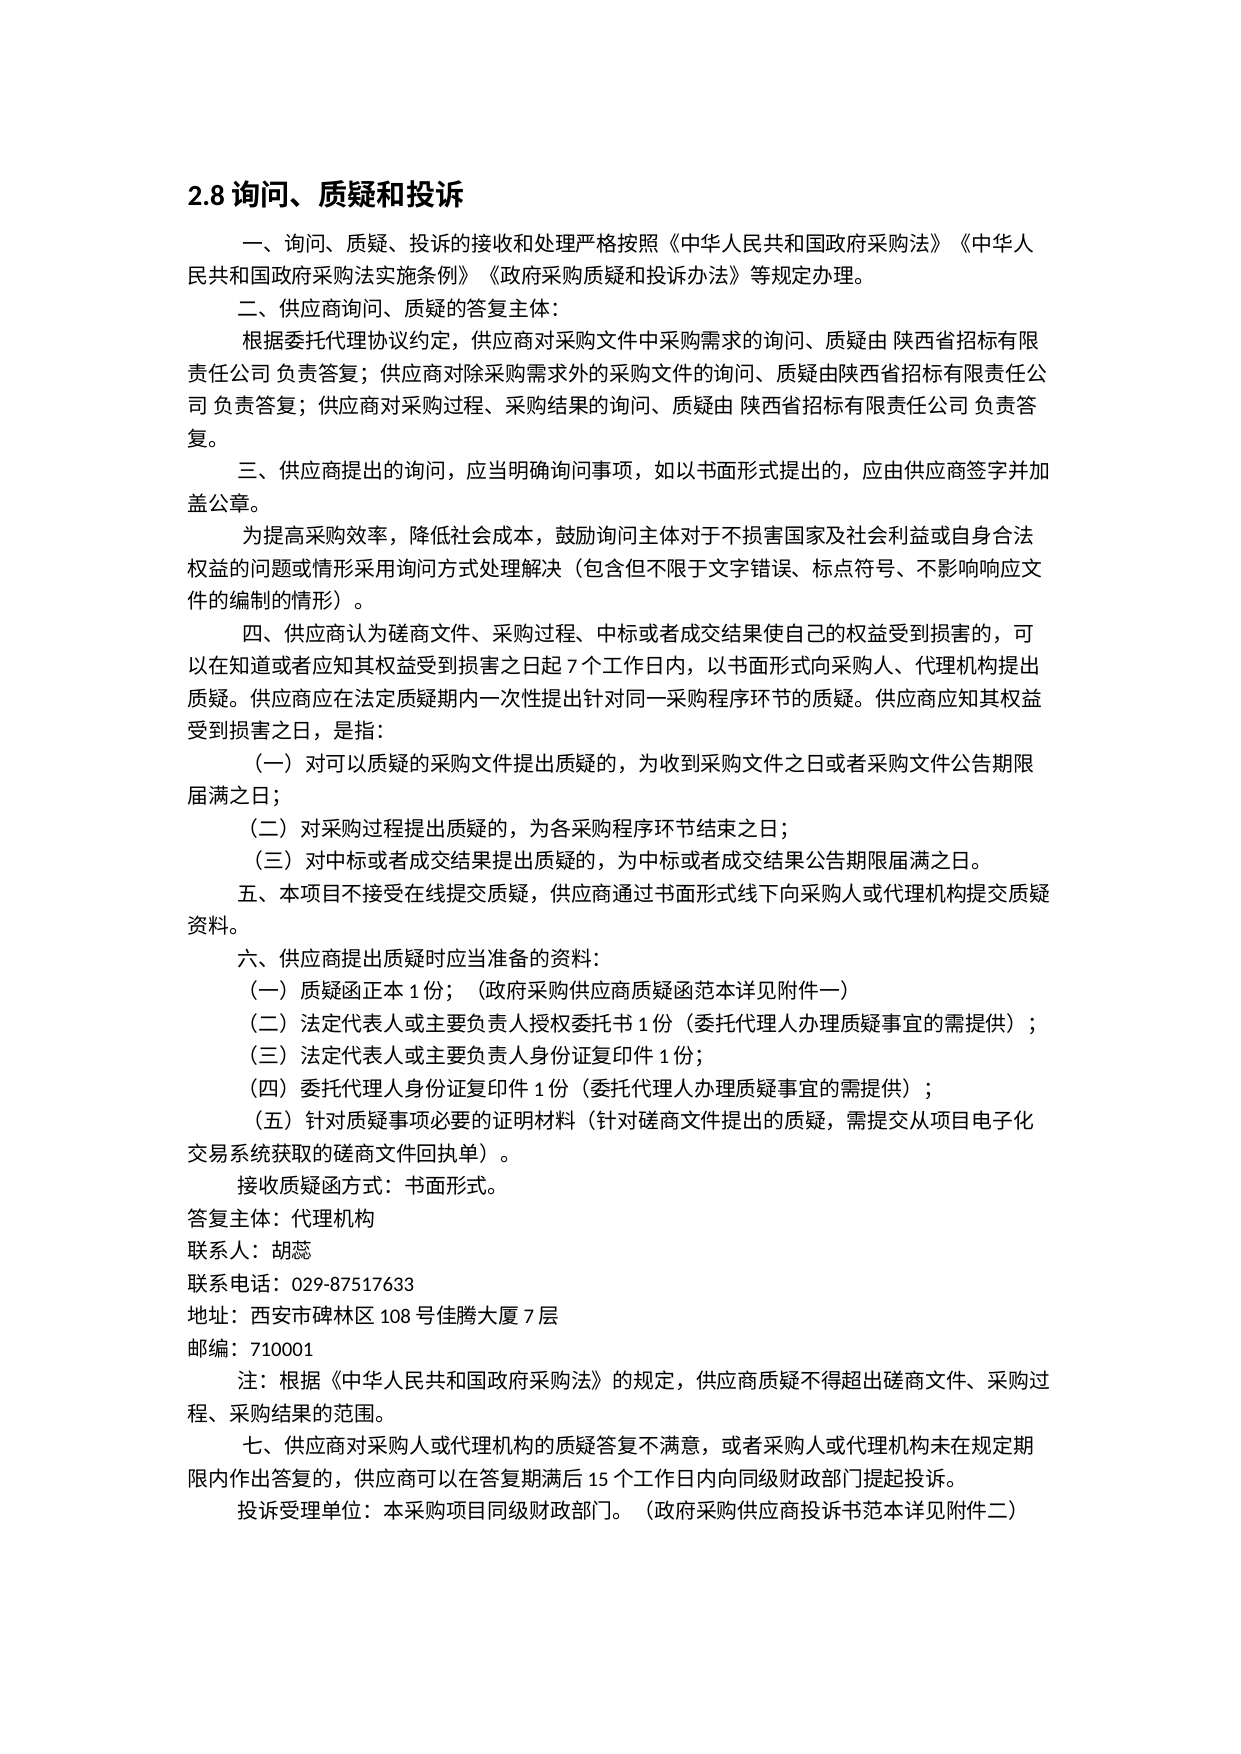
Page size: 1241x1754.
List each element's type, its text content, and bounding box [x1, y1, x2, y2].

text 联系电话：029-87517633 [187, 1267, 1053, 1299]
text 邮编：710001 [187, 1332, 1053, 1364]
text 2.8询问、质疑和投诉 [187, 162, 1053, 227]
text （二）对采购过程提出质疑的，为各采购程序环节结束之日； [187, 812, 1053, 844]
text 二、供应商询问、质疑的答复主体： [187, 292, 1053, 324]
text 联系人：胡蕊 [187, 1234, 1053, 1267]
text 根据委托代理协议约定，供应商对采购文件中采购需求的询问、质疑由 陕西省招标有限责任公司 负责答复；供应商对除采购需求外的采购文件的询问、质疑由陕西省招标有限责任公司 负责答复；供应商对采购过程、采购结果的询问、质疑由 陕西省招标有限责任公司 负责答复。 [187, 324, 1053, 454]
text （三）对中标或者成交结果提出质疑的，为中标或者成交结果公告期限届满之日。 [187, 844, 1053, 877]
text 接收质疑函方式：书面形式。 [187, 1169, 1053, 1202]
text （五）针对质疑事项必要的证明材料（针对磋商文件提出的质疑，需提交从项目电子化交易系统获取的磋商文件回执单）。 [187, 1104, 1053, 1169]
text 地址：西安市碑林区108号佳腾大厦7层 [187, 1299, 1053, 1332]
text 答复主体：代理机构 [187, 1202, 1053, 1234]
text （一）质疑函正本1份；（政府采购供应商质疑函范本详见附件一） [187, 974, 1053, 1007]
text 七、供应商对采购人或代理机构的质疑答复不满意，或者采购人或代理机构未在规定期限内作出答复的，供应商可以在答复期满后15个工作日内向同级财政部门提起投诉。 [187, 1429, 1053, 1494]
text 四、供应商认为磋商文件、采购过程、中标或者成交结果使自己的权益受到损害的，可以在知道或者应知其权益受到损害之日起7个工作日内，以书面形式向采购人、代理机构提出质疑。供应商应在法定质疑期内一次性提出针对同一采购程序环节的质疑。供应商应知其权益受到损害之日，是指： [187, 617, 1053, 747]
text （二）法定代表人或主要负责人授权委托书1份（委托代理人办理质疑事宜的需提供）； [187, 1007, 1053, 1039]
text （一）对可以质疑的采购文件提出质疑的，为收到采购文件之日或者采购文件公告期限届满之日； [187, 747, 1053, 812]
text 投诉受理单位：本采购项目同级财政部门。（政府采购供应商投诉书范本详见附件二） [187, 1494, 1053, 1527]
text 五、本项目不接受在线提交质疑，供应商通过书面形式线下向采购人或代理机构提交质疑资料。 [187, 877, 1053, 942]
text （三）法定代表人或主要负责人身份证复印件1份； [187, 1039, 1053, 1072]
text 三、供应商提出的询问，应当明确询问事项，如以书面形式提出的，应由供应商签字并加盖公章。 [187, 454, 1053, 519]
text 为提高采购效率，降低社会成本，鼓励询问主体对于不损害国家及社会利益或自身合法权益的问题或情形采用询问方式处理解决（包含但不限于文字错误、标点符号、不影响响应文件的编制的情形）。 [187, 519, 1053, 617]
text 六、供应商提出质疑时应当准备的资料： [187, 942, 1053, 974]
text （四）委托代理人身份证复印件1份（委托代理人办理质疑事宜的需提供）； [187, 1072, 1053, 1104]
text 一、询问、质疑、投诉的接收和处理严格按照《中华人民共和国政府采购法》《中华人民共和国政府采购法实施条例》《政府采购质疑和投诉办法》等规定办理。 [187, 227, 1053, 292]
text 注：根据《中华人民共和国政府采购法》的规定，供应商质疑不得超出磋商文件、采购过程、采购结果的范围。 [187, 1364, 1053, 1429]
